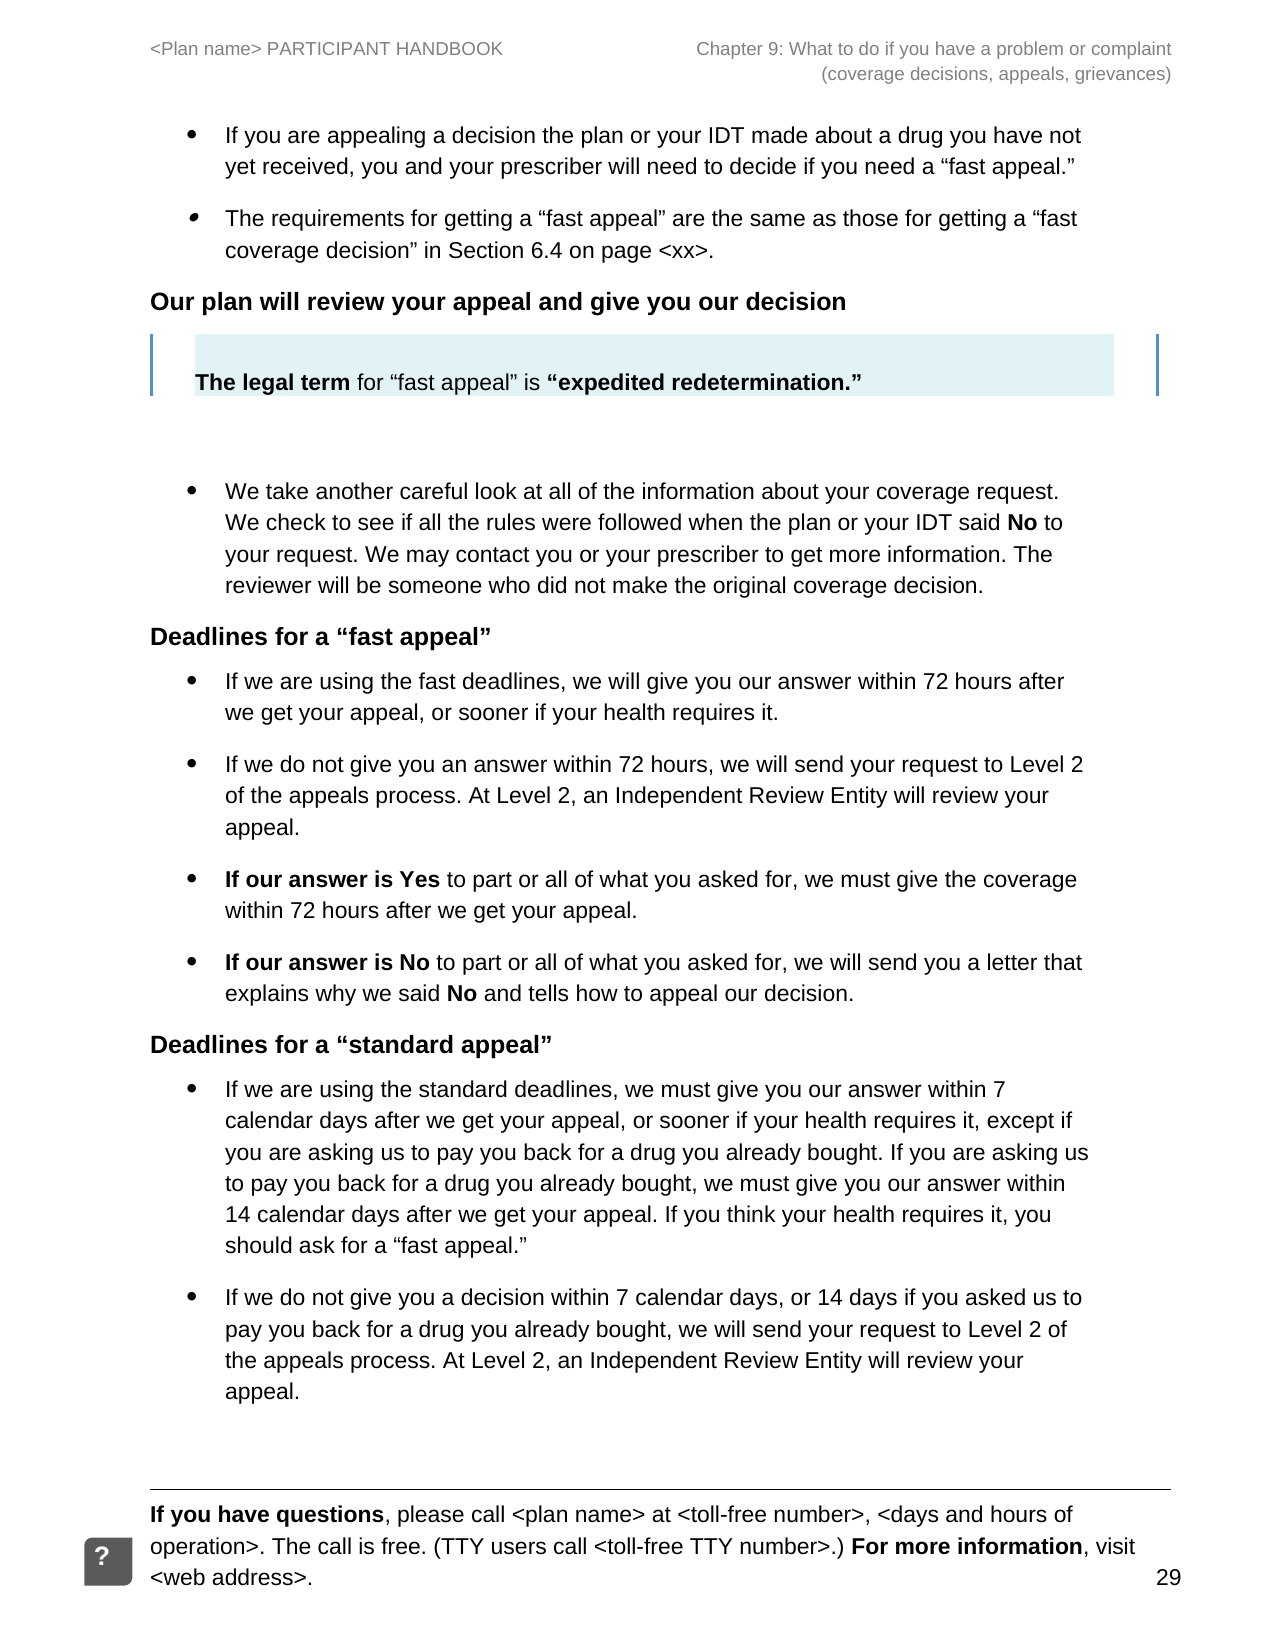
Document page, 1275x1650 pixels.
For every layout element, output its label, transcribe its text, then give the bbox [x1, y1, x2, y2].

list We take another careful look at all of the information about your coverage request. We check to see if all the rules were followed when the plan or your IDT said No to your request. We may contact you or your prescriber to get more information. The reviewer will be someone who did not make the original coverage decision. [187, 329, 1096, 599]
list If our answer is No to part or all of what you asked for, we will send you a letter that explains why we said No and tells how to appeal our decision. [187, 945, 1096, 1008]
list If our answer is Yes to part or all of what you asked for, we must give the coverage within 72 hours after we get your appeal. [187, 862, 1096, 924]
list If we do not give you a decision within 7 calendar days, or 14 days if you asked us to pay you back for a drug you already bought, we will send your request to Level 2 of the appeals process. At Level 2, an Independent Review Entity will review your appeal. [187, 1281, 1096, 1406]
list If we are using the fast deadlines, we will give you our answer within 72 hours after we get your appeal, or sooner if your health requires it. [187, 664, 1096, 727]
list If you are appealing a decision the plan or your IDT made about a drug you have not yet received, you and your prescriber will need to decide if you need a “fast appeal.” [187, 118, 1096, 181]
subtitle Deadlines for a “fast appeal” [150, 620, 1096, 652]
list If we do not give you an answer within 72 hours, we will send your request to Level 2 of the appeals process. At Level 2, an Independent Review Entity will review your appeal. [187, 747, 1096, 841]
subtitle Deadlines for a “standard appeal” [150, 1029, 1096, 1060]
subtitle Our plan will review your appeal and give you our decision [150, 285, 1096, 316]
list The requirements for getting a “fast appeal” are the same as those for getting a “fast coverage decision” in Section 6.4 on page <xx>. [187, 202, 1096, 264]
list If we are using the standard deadlines, we must give you our answer within 7 calendar days after we get your appeal, or sooner if your health requires it, except if you are asking us to pay you back for a drug you already bought. If you are asking us to pay you back for a drug you already bought, we must give you our answer within 14 calendar days after we get your appeal. If you think your health requires it, you should ask for a “fast appeal.” [187, 1072, 1096, 1260]
